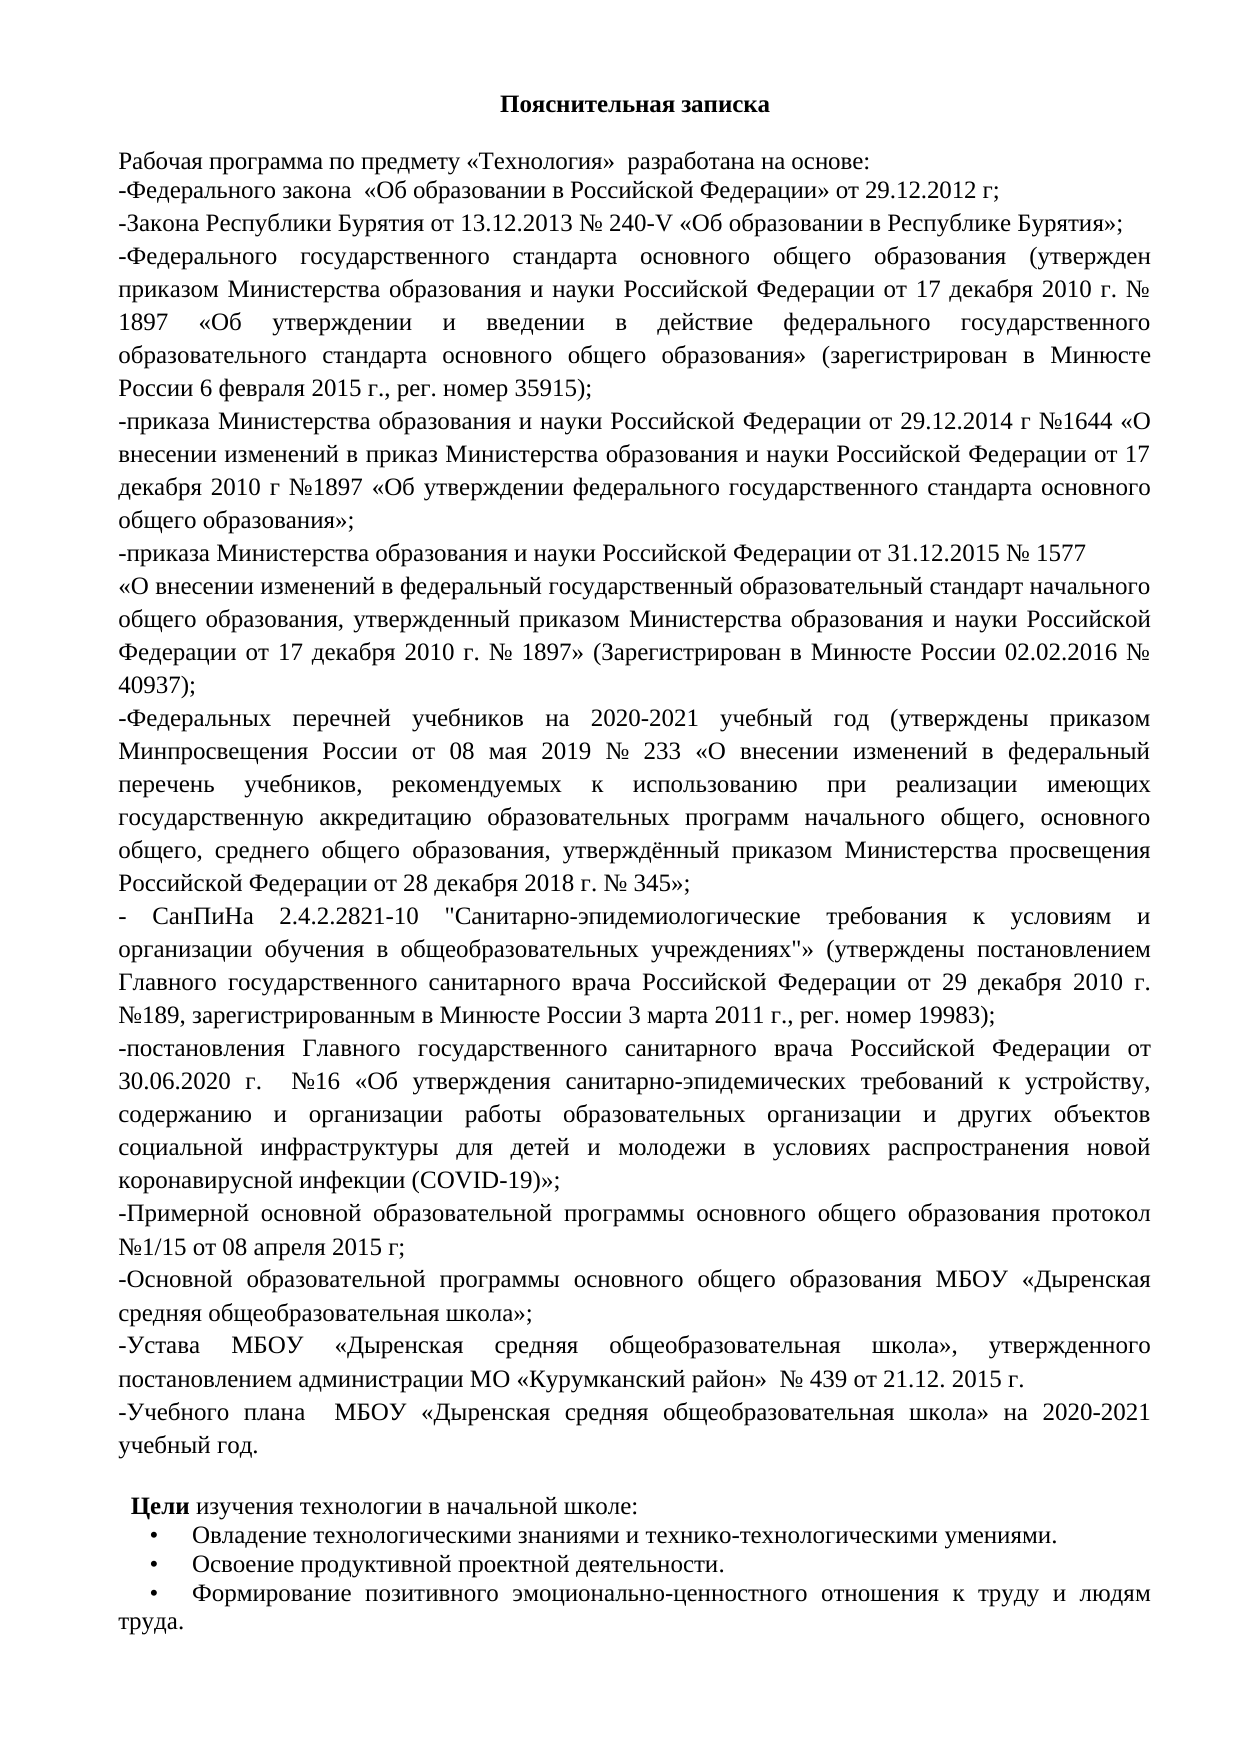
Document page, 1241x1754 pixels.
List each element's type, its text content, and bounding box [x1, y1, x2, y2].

text • Формирование позитивного эмоционально-ценностного отношения к труду и людям труда. [118, 1578, 1152, 1635]
text -приказа Министерства образования и науки Российской Федерации от 29.12.2014 г №1644 «О внесении изменений в приказ Министерства образования и науки Российской Федерации от 17 декабря 2010 г №1897 «Об утверждении федерального государственного стандарта основного общего образования»; [118, 406, 1152, 534]
text Цели изучения технологии в начальной школе: [118, 1491, 1152, 1520]
text -постановления Главного государственного санитарного врача Российской Федерации от 30.06.2020 г. №16 «Об утверждения санитарно-эпидемических требований к устройству, содержанию и организации работы образовательных организации и других объектов социальной инфраструктуры для детей и молодежи в условиях распространения новой коронавирусной инфекции (COVID-19)»; [118, 1033, 1152, 1194]
text Пояснительная записка [118, 89, 1152, 117]
text - СанПиНа 2.4.2.2821-10 "Санитарно-эпидемиологические требования к условиям и организации обучения в общеобразовательных учреждениях"» (утверждены постановлением Главного государственного санитарного врача Российской Федерации от 29 декабря 2010 г. №189, зарегистрированным в Минюсте России 3 марта 2011 г., рег. номер 19983); [118, 901, 1152, 1029]
text -Учебного плана МБОУ «Дыренская средняя общеобразовательная школа» на 2020-2021 учебный год. [118, 1397, 1152, 1458]
text -Федеральных перечней учебников на 2020-2021 учебный год (утверждены приказом Минпросвещения России от 08 мая 2019 № 233 «О внесении изменений в федеральный перечень учебников, рекомендуемых к использованию при реализации имеющих государственную аккредитацию образовательных программ начального общего, основного общего, среднего общего образования, утверждённый приказом Министерства просвещения Российской Федерации от 28 декабря 2018 г. № 345»; [118, 703, 1152, 897]
text Рабочая программа по предмету «Технология» разработана на основе: [118, 146, 1152, 175]
text -приказа Министерства образования и науки Российской Федерации от 31.12.2015 № 1577 [118, 538, 1152, 567]
text -Федерального государственного стандарта основного общего образования (утвержден приказом Министерства образования и науки Российской Федерации от 17 декабря 2010 г. № 1897 «Об утверждении и введении в действие федерального государственного образовательного стандарта основного общего образования» (зарегистрирован в Минюсте России 6 февраля 2015 г., рег. номер 35915); [118, 241, 1152, 402]
text -Закона Республики Бурятия от 13.12.2013 № 240-V «Об образовании в Республике Бурятия»; [118, 208, 1152, 237]
text • Овладение технологическими знаниями и технико-технологическими умениями. [118, 1520, 1152, 1549]
text -Устава МБОУ «Дыренская средняя общеобразовательная школа», утвержденного постановлением администрации МО «Курумканский район» № 439 от 21.12. 2015 г. [118, 1331, 1152, 1392]
text -Примерной основной образовательной программы основного общего образования протокол №1/15 от 08 апреля 2015 г; [118, 1198, 1152, 1260]
text «О внесении изменений в федеральный государственный образовательный стандарт начального общего образования, утвержденный приказом Министерства образования и науки Российской Федерации от 17 декабря 2010 г. № 1897» (Зарегистрирован в Минюсте России 02.02.2016 № 40937); [118, 571, 1152, 699]
text • Освоение продуктивной проектной деятельности. [118, 1549, 1152, 1578]
text -Федерального закона «Об образовании в Российской Федерации» от 29.12.2012 г; [118, 175, 1152, 204]
text -Основной образовательной программы основного общего образования МБОУ «Дыренская средняя общеобразовательная школа»; [118, 1264, 1152, 1326]
